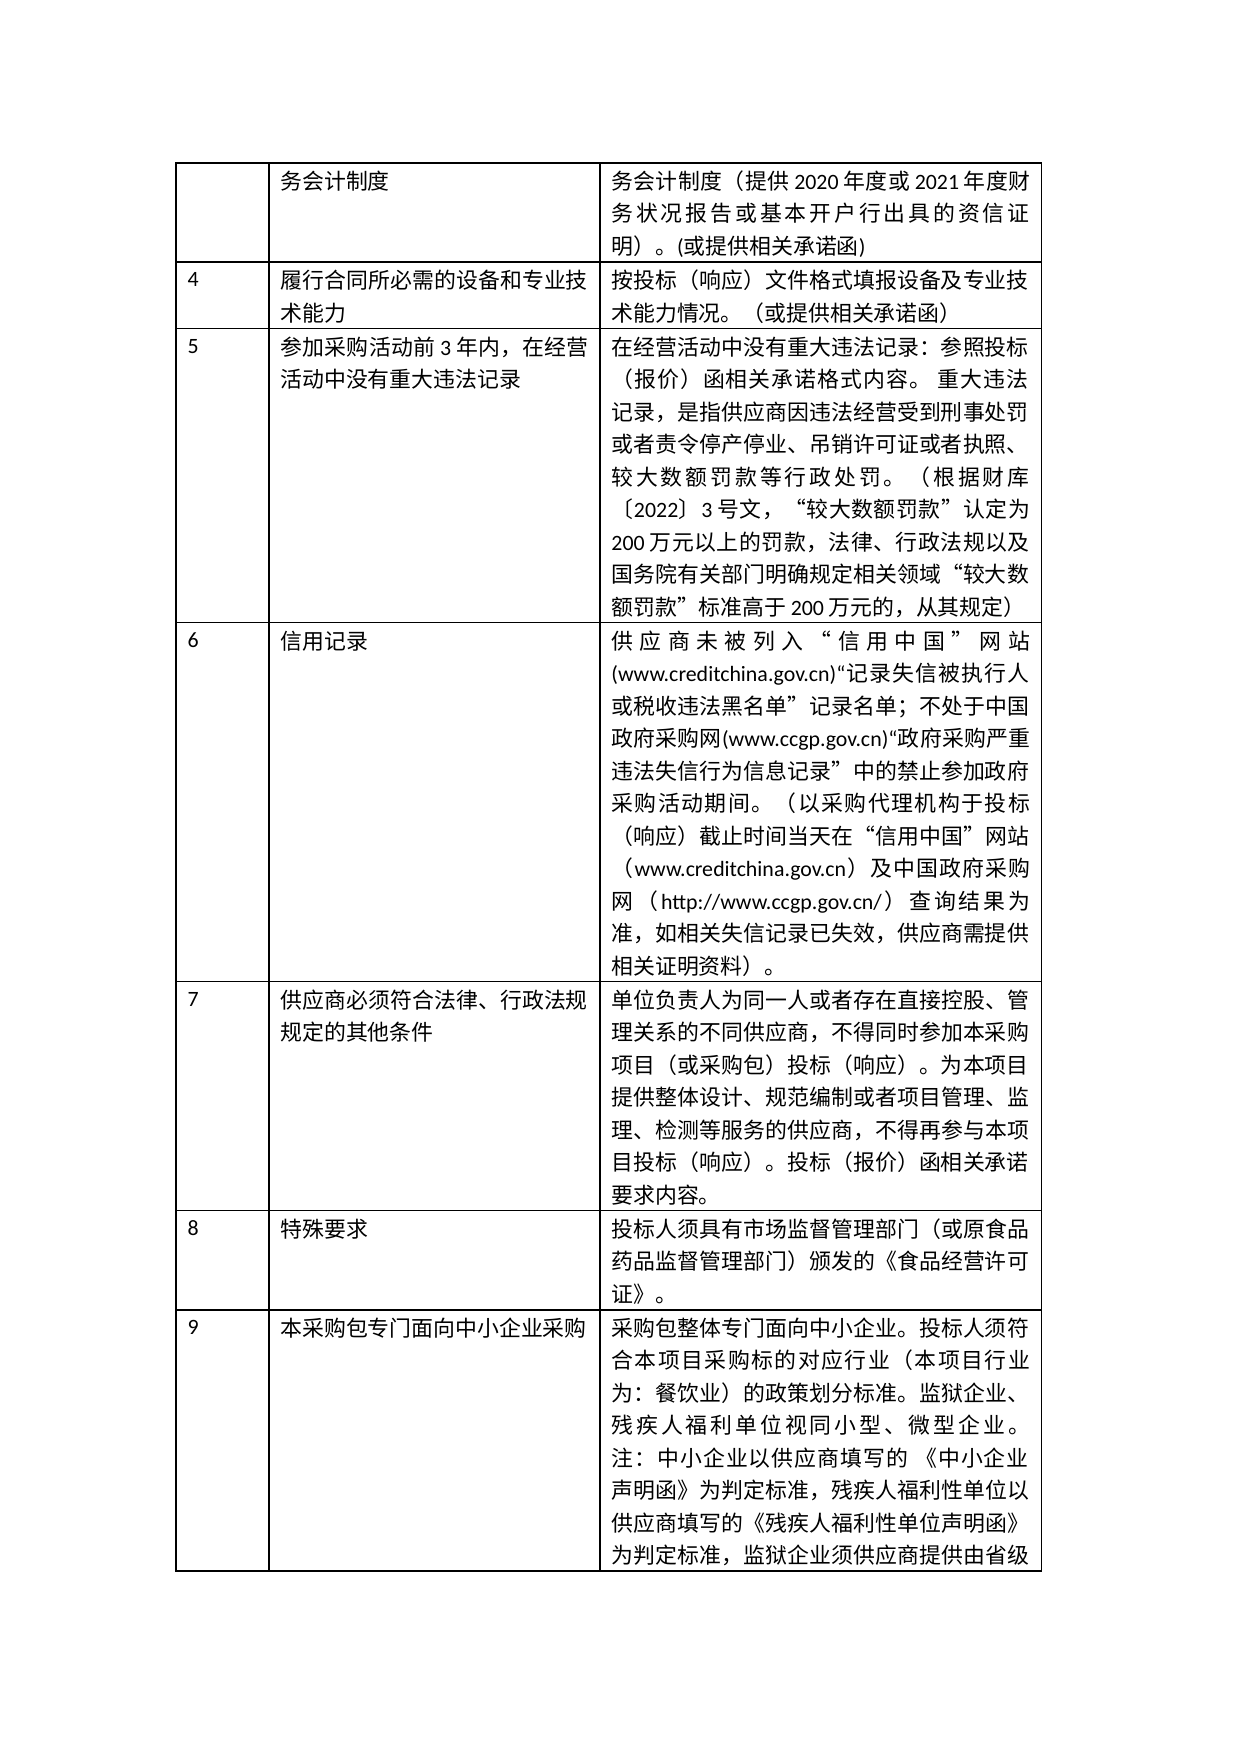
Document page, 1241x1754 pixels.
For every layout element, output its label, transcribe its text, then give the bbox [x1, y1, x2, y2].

table_cell 供应商必须符合法律、行政法规规定的其他条件 [270, 982, 599, 1210]
table_cell 8 [177, 1211, 268, 1309]
table_cell 供应商未被列入“信用中国”网站(www.creditchina.gov.cn)“记录失信被执行人或税收违法黑名单”记录名单；不处于中国政府采购网(www.ccgp.gov.cn)“政府采购严重违法失信行为信息记录”中的禁止参加政府采购活动期间。（以采购代理机构于投标（响应）截止时间当天在“信用中国”网站（www.creditchina.gov.cn）及中国政府采购网（http://www.ccgp.gov.cn/）查询结果为准，如相关失信记录已失效，供应商需提供相关证明资料）。 [601, 623, 1041, 981]
table_cell 3 [177, 164, 268, 261]
table_cell 特殊要求 [270, 1211, 599, 1309]
table_cell 4 [177, 263, 268, 328]
table_cell 单位负责人为同一人或者存在直接控股、管理关系的不同供应商，不得同时参加本采购项目（或采购包）投标（响应）。为本项目提供整体设计、规范编制或者项目管理、监理、检测等服务的供应商，不得再参与本项目投标（响应）。投标（报价）函相关承诺要求内容。 [601, 982, 1041, 1210]
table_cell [601, 1311, 1041, 1570]
table_cell 6 [177, 623, 268, 981]
table_cell 具有良好的商业信誉和健全的财务会计制度 [270, 164, 599, 261]
table_cell 7 [177, 982, 268, 1210]
table_cell 9 [177, 1311, 268, 1570]
table_cell 在经营活动中没有重大违法记录：参照投标（报价）函相关承诺格式内容。 重大违法记录，是指供应商因违法经营受到刑事处罚或者责令停产停业、吊销许可证或者执照、较大数额罚款等行政处罚。（根据财库〔2022〕3号文，“较大数额罚款”认定为200万元以上的罚款，法律、行政法规以及国务院有关部门明确规定相关领域“较大数额罚款”标准高于200万元的，从其规定） [601, 329, 1041, 622]
table_cell 履行合同所必需的设备和专业技术能力 [270, 263, 599, 328]
table_cell 投标人须具有市场监督管理部门（或原食品药品监督管理部门）颁发的《食品经营许可证》。 [601, 1211, 1041, 1309]
table_cell 参加采购活动前3年内，在经营活动中没有重大违法记录 [270, 329, 599, 622]
table_cell 本采购包专门面向中小企业采购 [270, 1311, 599, 1570]
table_cell 5 [177, 329, 268, 622]
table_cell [601, 164, 1041, 261]
table_cell 信用记录 [270, 623, 599, 981]
table_cell 按投标（响应）文件格式填报设备及专业技术能力情况。（或提供相关承诺函） [601, 263, 1041, 328]
